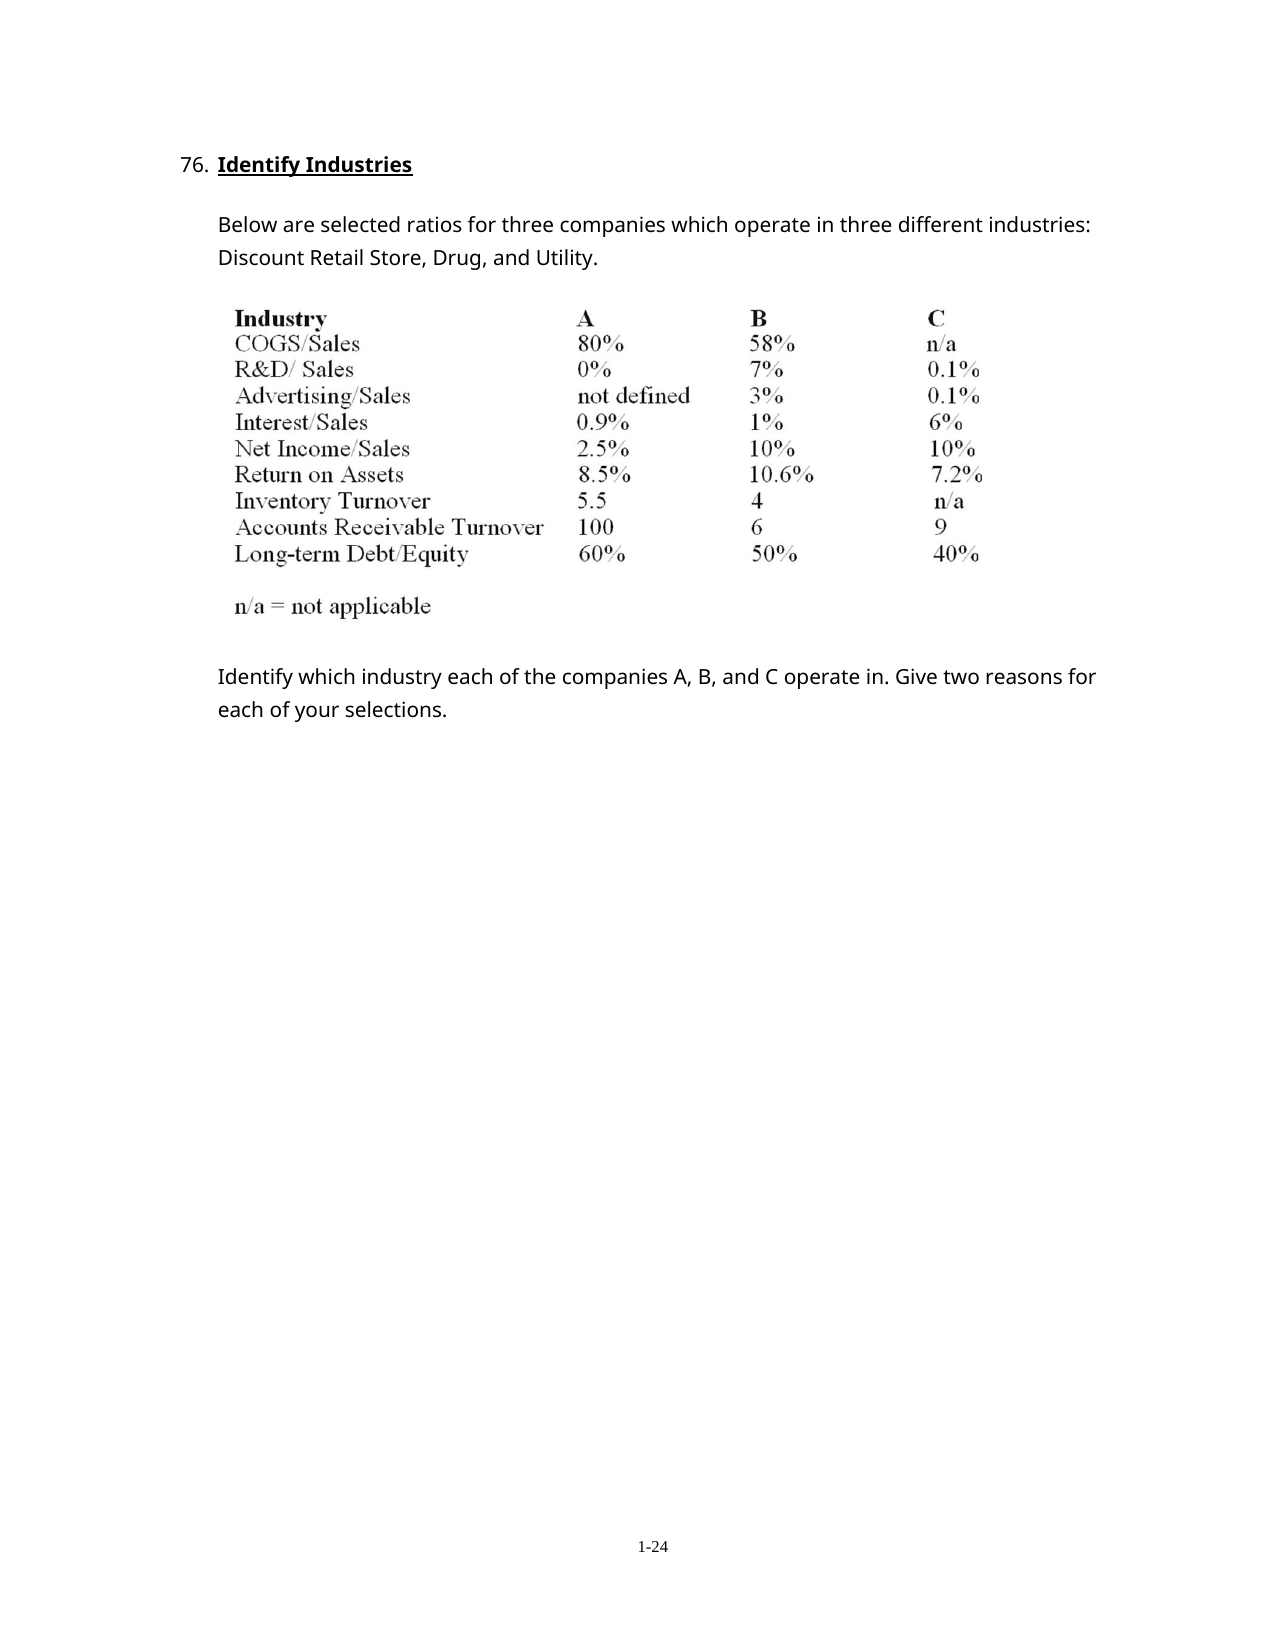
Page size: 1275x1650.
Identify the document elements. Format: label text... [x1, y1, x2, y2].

picture [223, 303, 988, 625]
table_header Identify Industries Below are selected ratios for three companies which operate in three different industries: Discount Retail Store, Drug, and Utility. Identify which industry each of the companies A, B, and C operate in. Give two reasons for each of your selections. [218, 150, 1125, 1047]
table_header 76. [180, 150, 218, 1047]
